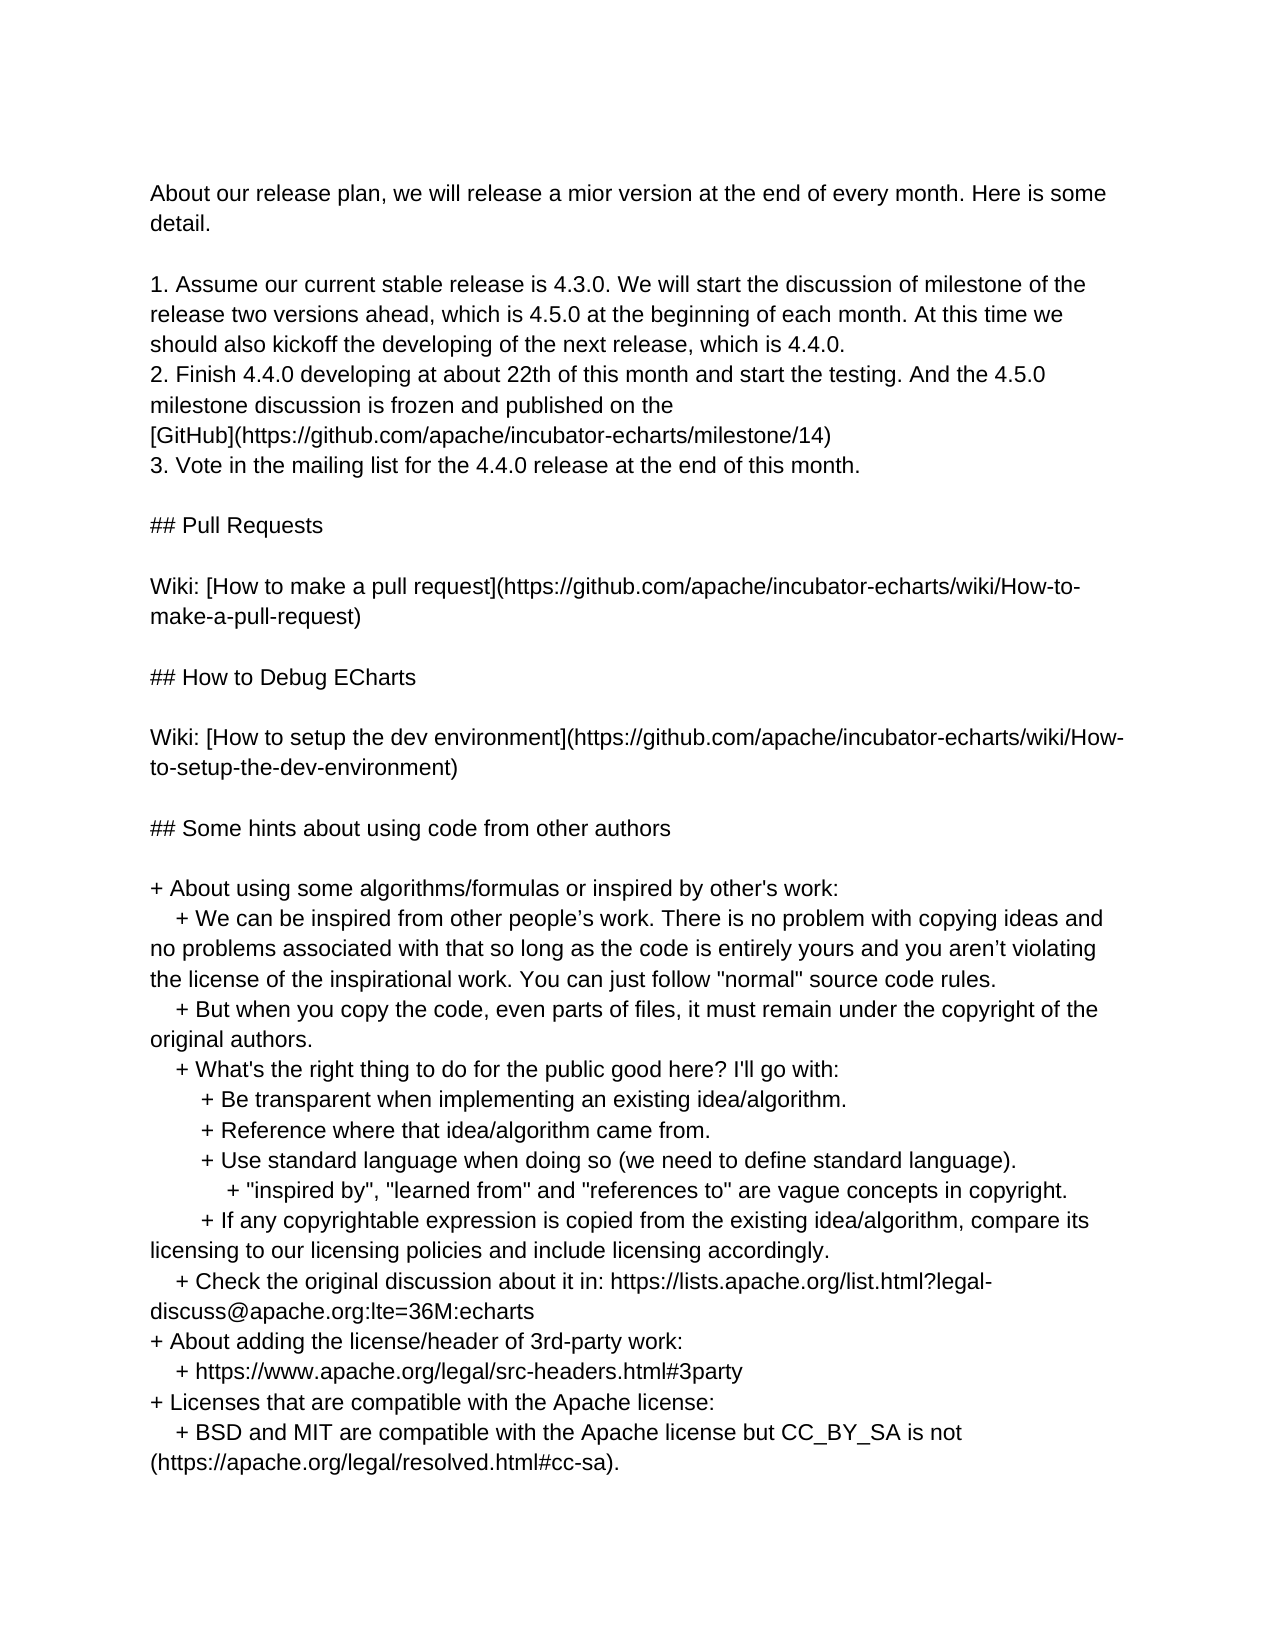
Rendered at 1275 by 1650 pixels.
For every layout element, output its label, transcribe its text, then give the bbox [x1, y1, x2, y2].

text 2. Finish 4.4.0 developing at about 22th of this month and start the testing. And the 4.5.0 milestone discussion is frozen and published on the [GitHub](https://github.com/apache/incubator-echarts/milestone/14) [150, 361, 1125, 448]
text ## Pull Requests [150, 512, 1125, 539]
text + "inspired by", "learned from" and "references to" are vague concepts in copyright. [150, 1177, 1125, 1203]
text ## Some hints about using code from other authors [150, 814, 1125, 841]
text + About adding the license/header of 3rd-party work: [150, 1328, 1125, 1354]
text About our release plan, we will release a mior version at the end of every month. Here is some detail. [150, 180, 1125, 237]
text + Licenses that are compatible with the Apache license: [150, 1388, 1125, 1415]
text + https://www.apache.org/legal/src-headers.html#3party [150, 1358, 1125, 1385]
text 3. Vote in the mailing list for the 4.4.0 release at the end of this month. [150, 452, 1125, 478]
text + BSD and MIT are compatible with the Apache license but CC_BY_SA is not (https://apache.org/legal/resolved.html#cc-sa). [150, 1419, 1125, 1475]
text + We can be inspired from other people’s work. There is no problem with copying ideas and no problems associated with that so long as the code is entirely yours and you aren’t violating the license of the inspirational work. You can just follow "normal" source code rules. [150, 905, 1125, 992]
text + If any copyrightable expression is copied from the existing idea/algorithm, compare its licensing to our licensing policies and include licensing accordingly. [150, 1207, 1125, 1264]
text + Reference where that idea/algorithm came from. [150, 1117, 1125, 1143]
text + Use standard language when doing so (we need to define standard language). [150, 1147, 1125, 1173]
text 1. Assume our current stable release is 4.3.0. We will start the discussion of milestone of the release two versions ahead, which is 4.5.0 at the beginning of each month. At this time we should also kickoff the developing of the next release, which is 4.4.0. [150, 271, 1125, 358]
text + Check the original discussion about it in: https://lists.apache.org/list.html?legal-discuss@apache.org:lte=36M:echarts [150, 1268, 1125, 1324]
text ## How to Debug ECharts [150, 663, 1125, 690]
text Wiki: [How to setup the dev environment](https://github.com/apache/incubator-echarts/wiki/How-to-setup-the-dev-environment) [150, 724, 1125, 781]
text + Be transparent when implementing an existing idea/algorithm. [150, 1086, 1125, 1113]
text + About using some algorithms/formulas or inspired by other's work: [150, 875, 1125, 901]
text Wiki: [How to make a pull request](https://github.com/apache/incubator-echarts/wiki/How-to-make-a-pull-request) [150, 573, 1125, 629]
text + But when you copy the code, even parts of files, it must remain under the copyright of the original authors. [150, 996, 1125, 1052]
text + What's the right thing to do for the public good here? I'll go with: [150, 1056, 1125, 1083]
